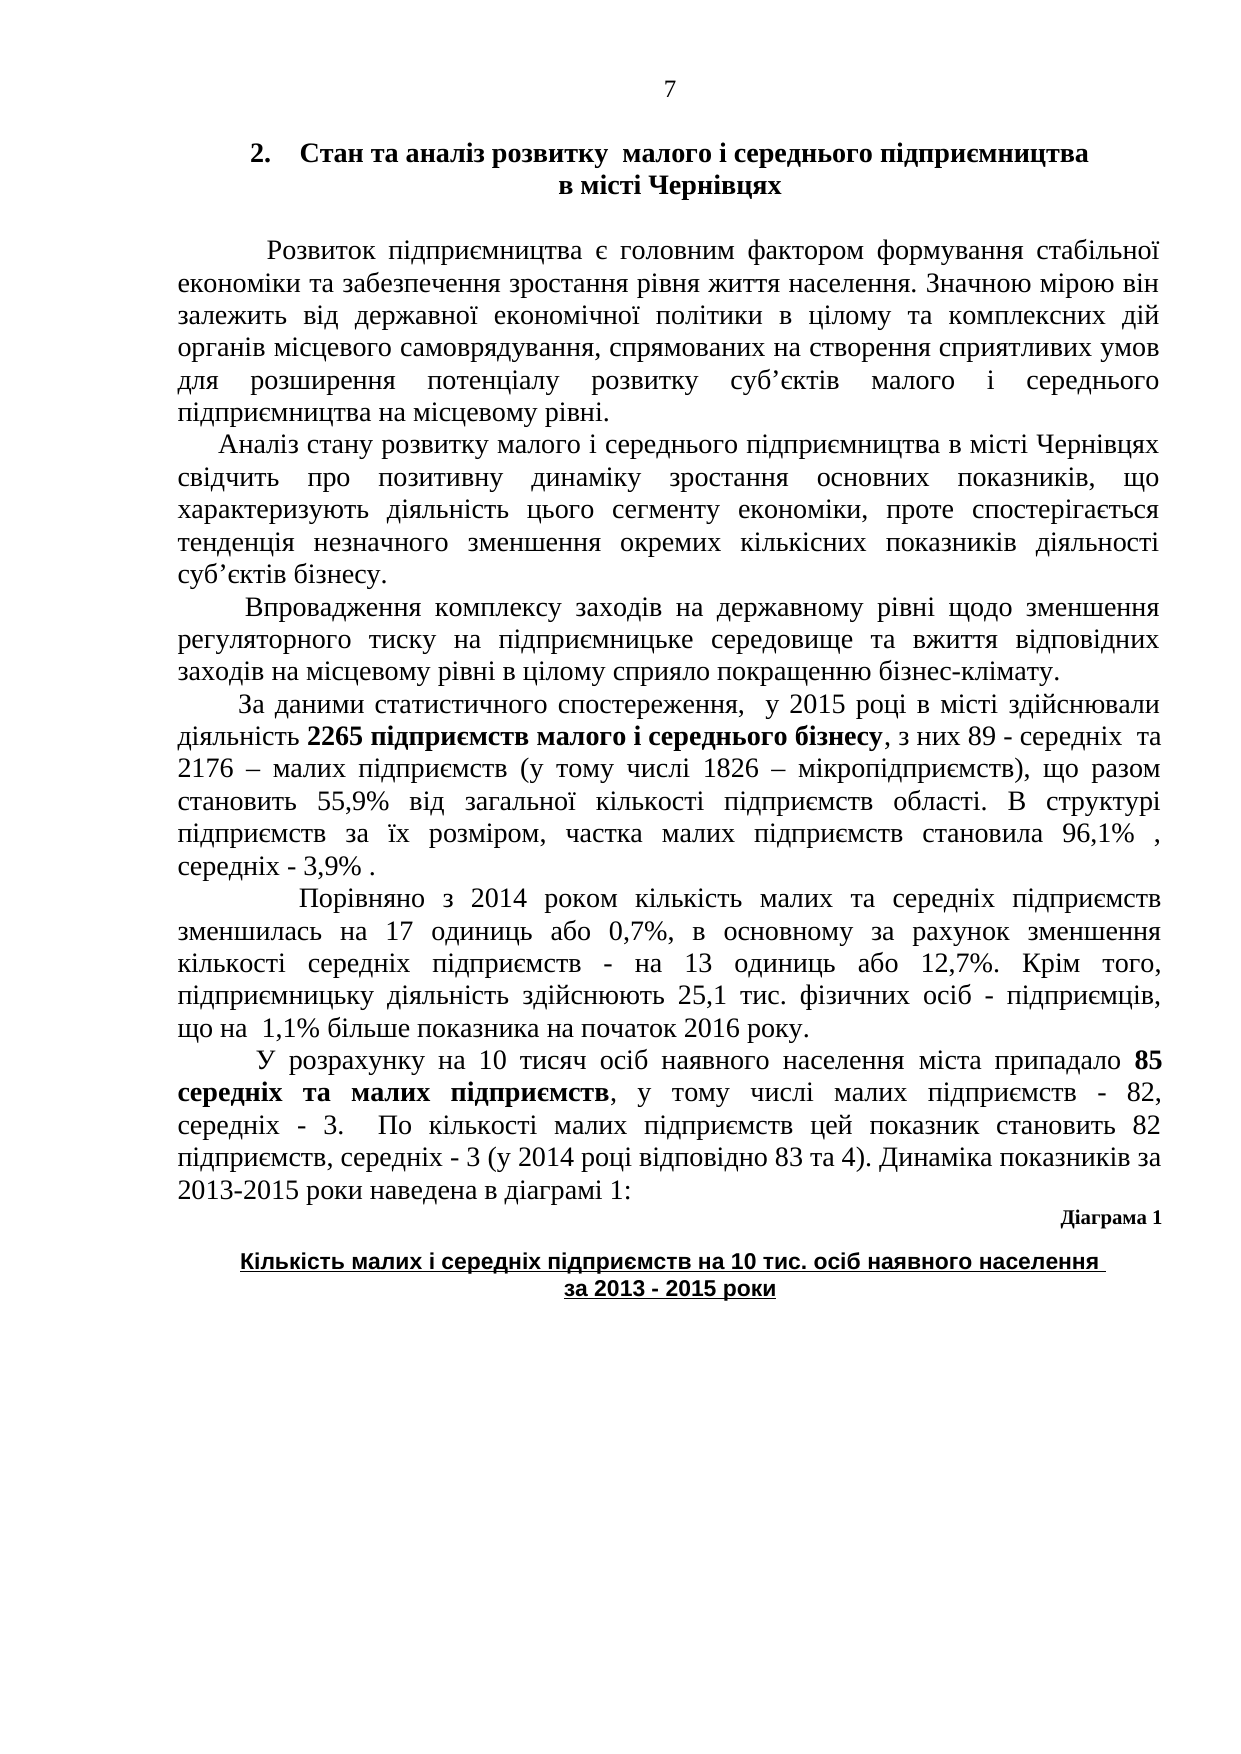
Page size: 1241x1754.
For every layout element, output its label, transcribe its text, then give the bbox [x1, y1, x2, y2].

text Впровадження комплексу заходів на державному рівні щодо зменшення регуляторного тиску на підприємницьке середовище та вжиття відповідних заходів на місцевому рівні в цілому сприяло покращенню бізнес-клімату. [177, 589, 1161, 687]
text в місті Чернівцях [177, 168, 1162, 201]
text за 2013 - 2015 роки [177, 1275, 1162, 1301]
text У розрахунку на 10 тисяч осіб наявного населення міста припадало 85 середніх та малих підприємств, у тому числі малих підприємств - 82, середніх - 3. По кількості малих підприємств цей показник становить 82 підприємств, середніх - 3 (у 2014 році відповідно 83 та 4). Динаміка показників за 2013-2015 роки наведена в діаграмі 1: [177, 1043, 1162, 1205]
text 2. Стан та аналіз розвитку малого і середнього підприємництва [177, 136, 1162, 168]
text Кількість малих і середніх підприємств на 10 тис. осіб наявного населення [177, 1248, 1162, 1275]
text Діаграма 1 [177, 1205, 1162, 1229]
text За даними статистичного спостереження, у 2015 році в місті здійснювали діяльність 2265 підприємств малого і середнього бізнесу, з них 89 - середніх та 2176 – малих підприємств (у тому числі 1826 – мікропідприємств), що разом становить 55,9% від загальної кількості підприємств області. В структурі підприємств за їх розміром, частка малих підприємств становила 96,1% , середніх - 3,9% . [177, 687, 1162, 881]
text Порівняно з 2014 роком кількість малих та середніх підприємств зменшилась на 17 одиниць або 0,7%, в основному за рахунок зменшення кількості середніх підприємств - на 13 одиниць або 12,7%. Крім того, підприємницьку діяльність здійснюють 25,1 тис. фізичних осіб - підприємців, що на 1,1% більше показника на початок 2016 року. [177, 881, 1162, 1043]
text Розвиток підприємництва є головним фактором формування стабільної економіки та забезпечення зростання рівня життя населення. Значною мірою він залежить від державної економічної політики в цілому та комплексних дій органів місцевого самоврядування, спрямованих на створення сприятливих умов для розширення потенціалу розвитку суб’єктів малого і середнього підприємництва на місцевому рівні. [177, 233, 1161, 428]
text Аналіз стану розвитку малого і середнього підприємництва в місті Чернівцях свідчить про позитивну динаміку зростання основних показників, що характеризують діяльність цього сегменту економіки, проте спостерігається тенденція незначного зменшення окремих кількісних показників діяльності суб’єктів бізнесу. [177, 428, 1161, 589]
